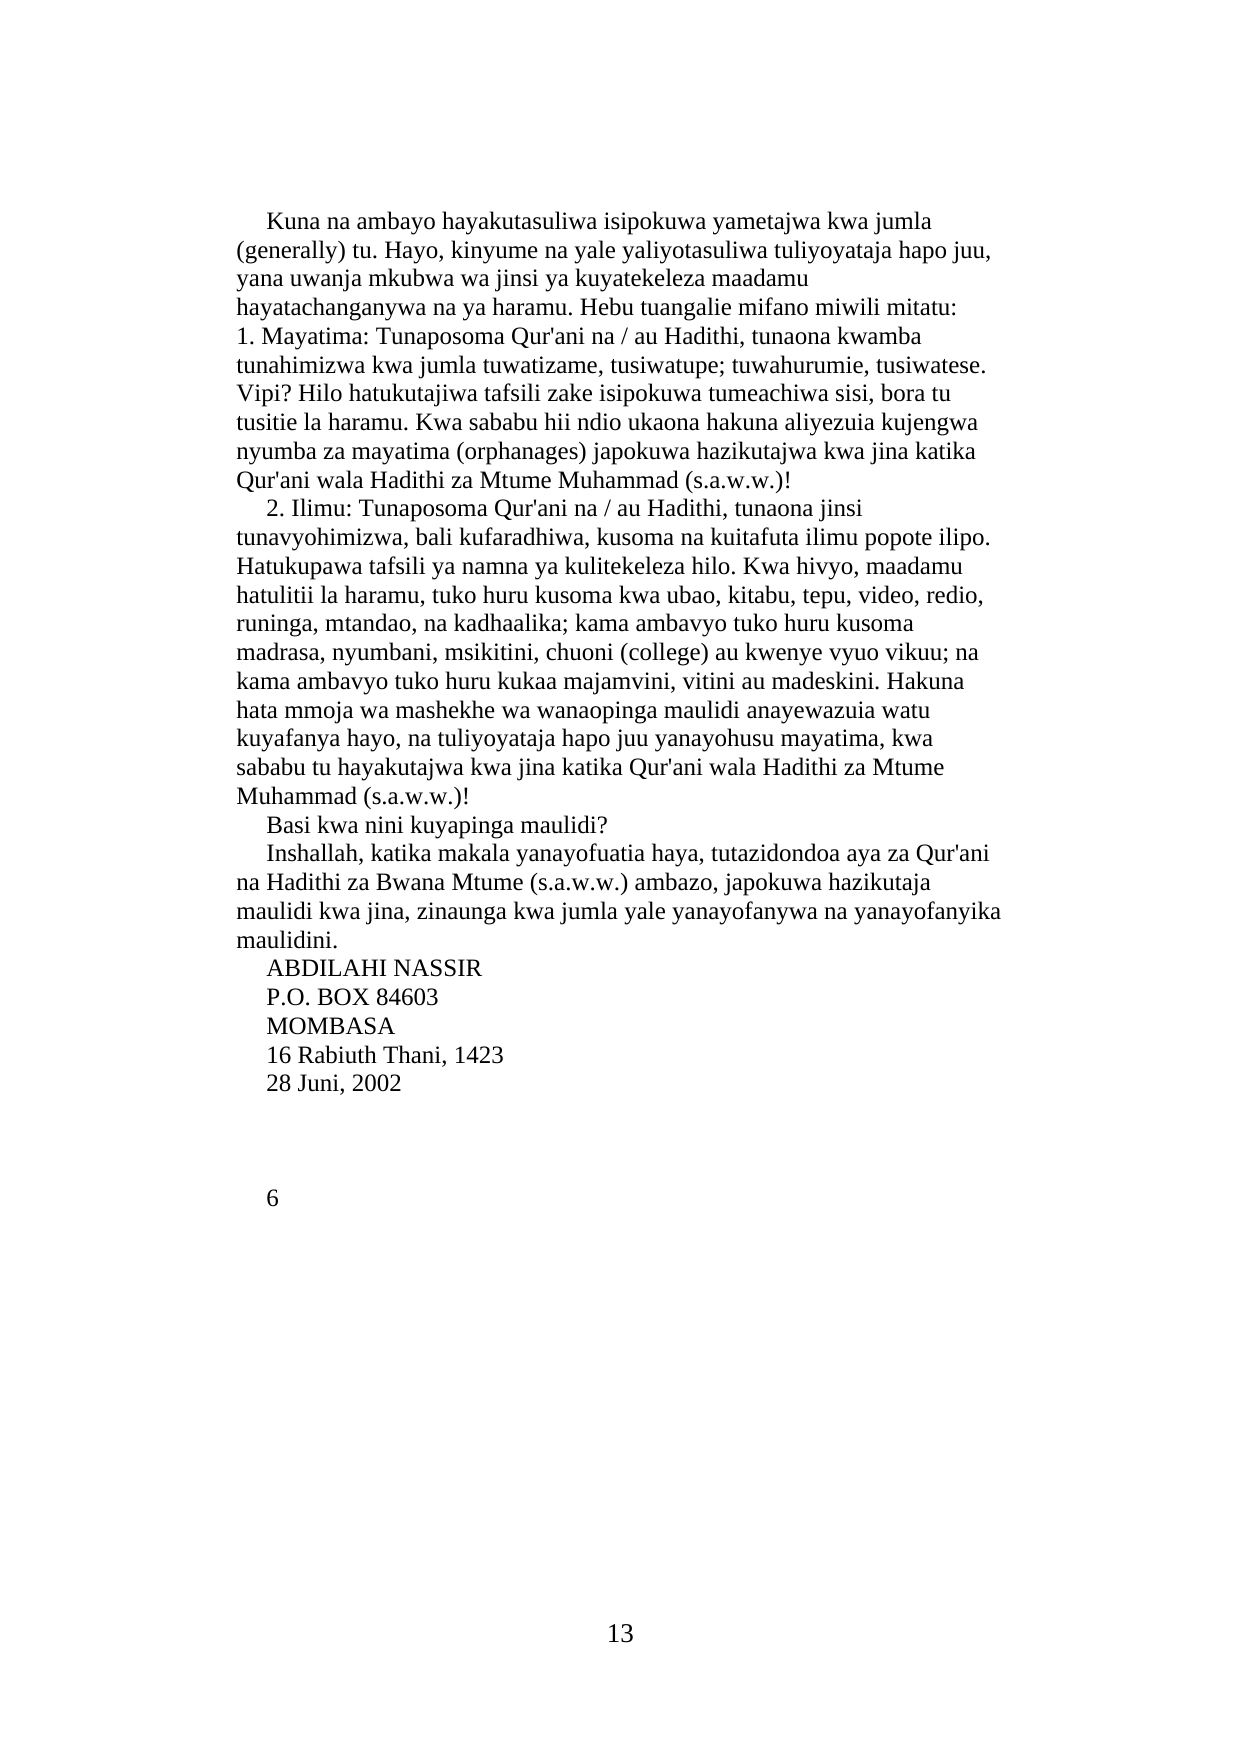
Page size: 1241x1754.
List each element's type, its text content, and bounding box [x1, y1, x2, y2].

text Basi kwa nini kuyapinga maulidi? [236, 810, 1004, 838]
text MOMBASA [236, 1011, 1004, 1040]
text 16 Rabiuth Thani, 1423 [236, 1040, 1004, 1068]
text Inshallah, katika makala yanayofuatia haya, tutazidondoa aya za Qur'ani na Hadithi za Bwana Mtume (s.a.w.w.) ambazo, japokuwa hazikutaja maulidi kwa jina, zinaunga kwa jumla yale yanayofanywa na yanayofanyika maulidini. [236, 838, 1004, 953]
text 28 Juni, 2002 [236, 1068, 1004, 1097]
text Kuna na ambayo hayakutasuliwa isipokuwa yametajwa kwa jumla (generally) tu. Hayo, kinyume na yale yaliyotasuliwa tuliyoyataja hapo juu, yana uwanja mkubwa wa jinsi ya kuyatekeleza maadamu hayatachanganywa na ya haramu. Hebu tuangalie mifano miwili mitatu: 1. Mayatima: Tunaposoma Qur'ani na / au Hadithi, tunaona kwamba tunahimizwa kwa jumla tuwatizame, tusiwatupe; tuwahurumie, tusiwatese. Vipi? Hilo hatukutajiwa tafsili zake isipokuwa tumeachiwa sisi, bora tu tusitie la haramu. Kwa sababu hii ndio ukaona hakuna aliyezuia kujengwa nyumba za mayatima (orphanages) japokuwa hazikutajwa kwa jina katika Qur'ani wala Hadithi za Mtume Muhammad (s.a.w.w.)! [236, 206, 1004, 493]
text 6 [236, 1183, 1004, 1212]
text ABDILAHI NASSIR [236, 953, 1004, 982]
text P.O. BOX 84603 [236, 982, 1004, 1011]
text 2. Ilimu: Tunaposoma Qur'ani na / au Hadithi, tunaona jinsi tunavyohimizwa, bali kufaradhiwa, kusoma na kuitafuta ilimu popote ilipo. Hatukupawa tafsili ya namna ya kulitekeleza hilo. Kwa hivyo, maadamu hatulitii la haramu, tuko huru kusoma kwa ubao, kitabu, tepu, video, redio, runinga, mtandao, na kadhaalika; kama ambavyo tuko huru kusoma madrasa, nyumbani, msikitini, chuoni (college) au kwenye vyuo vikuu; na kama ambavyo tuko huru kukaa majamvini, vitini au madeskini. Hakuna hata mmoja wa mashekhe wa wanaopinga maulidi anayewazuia watu kuyafanya hayo, na tuliyoyataja hapo juu yanayohusu mayatima, kwa sababu tu hayakutajwa kwa jina katika Qur'ani wala Hadithi za Mtume Muhammad (s.a.w.w.)! [236, 493, 1004, 810]
